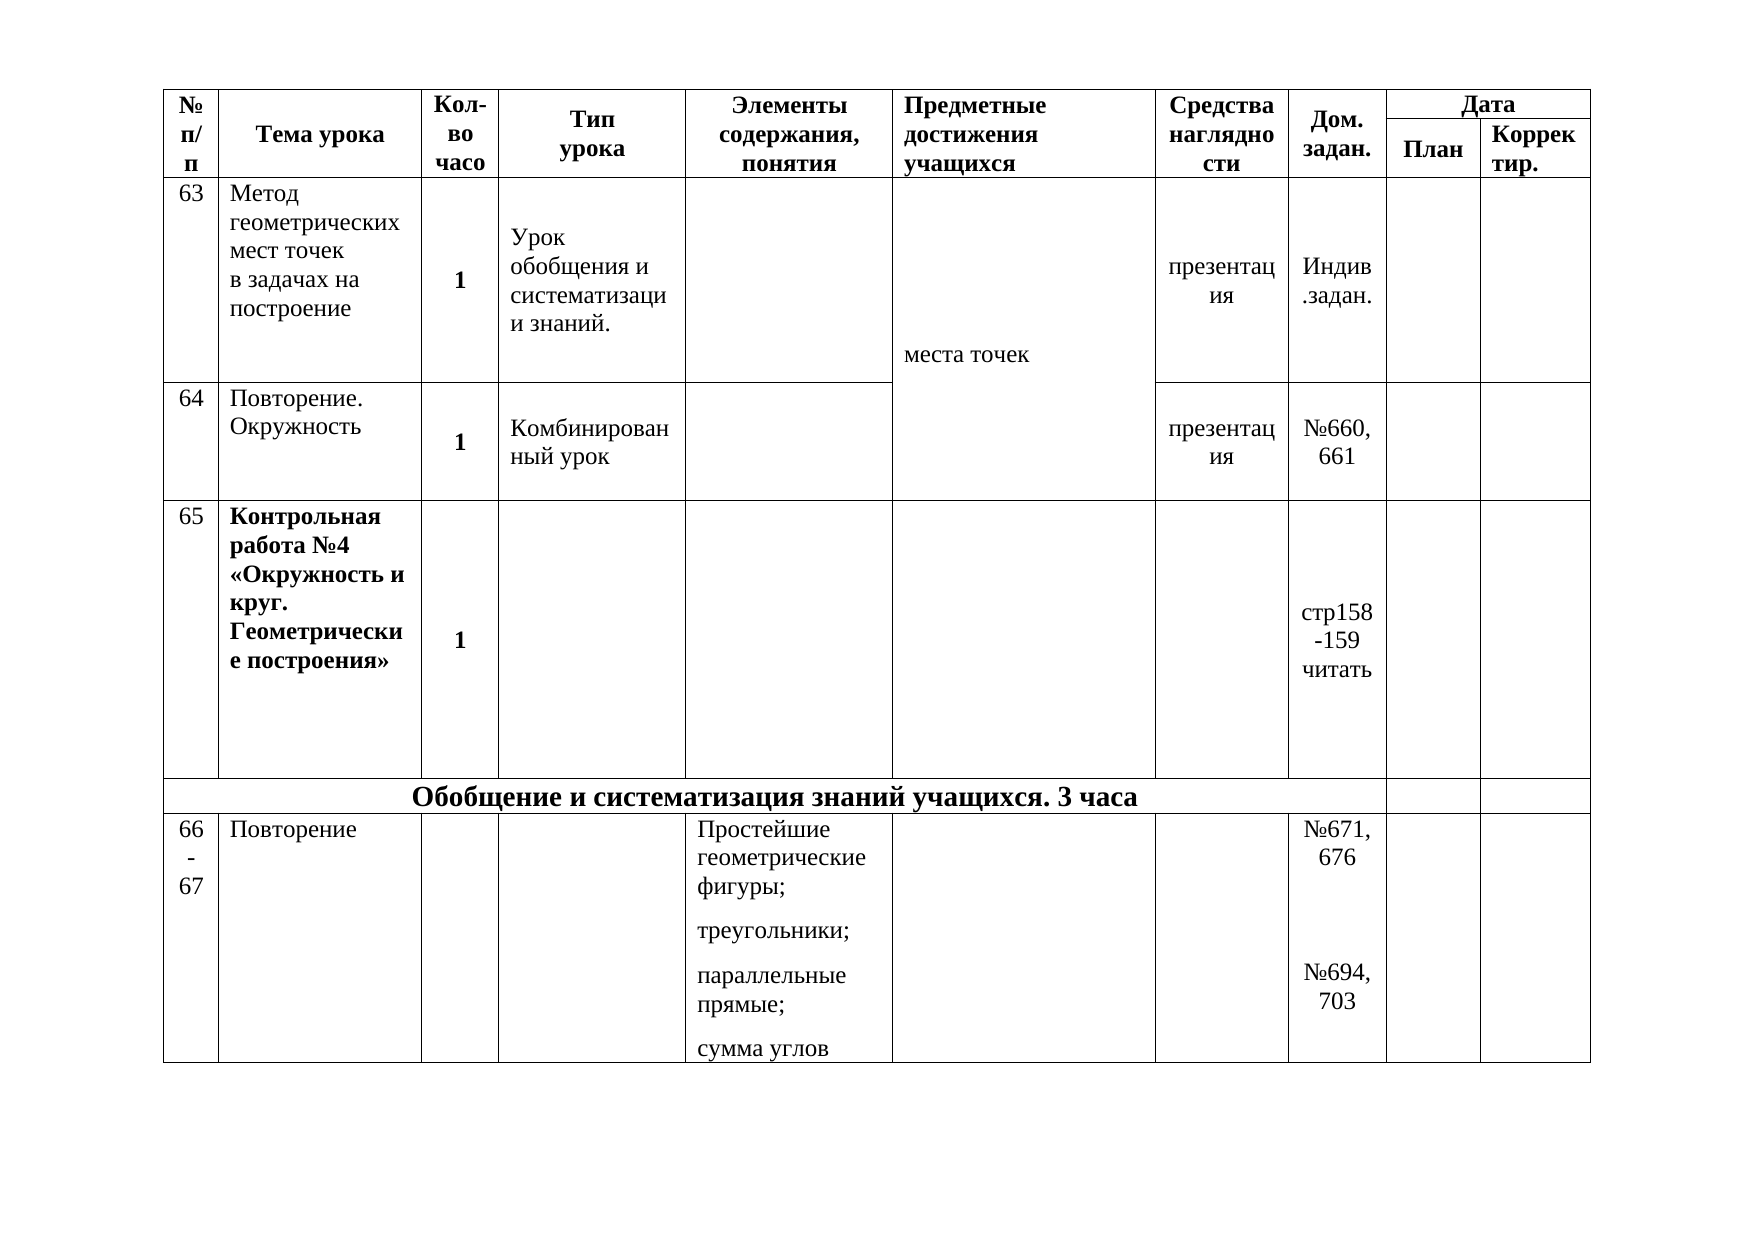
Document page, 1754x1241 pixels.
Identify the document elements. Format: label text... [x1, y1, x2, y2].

table_header Предметные достижения учащихся [893, 90, 1155, 177]
table_header Дом. задан. [1289, 90, 1386, 177]
table_header № п/п [164, 90, 218, 177]
table_cell [1481, 383, 1590, 500]
table_cell [1481, 814, 1590, 1062]
table_header Тема урока [219, 90, 421, 177]
table_cell Контрольная работа №4 «Окружность и круг. Геометрические построения» [219, 501, 421, 778]
table_cell [1156, 814, 1288, 1062]
table_header Тип урока [499, 90, 685, 177]
table_cell [686, 501, 892, 778]
table_cell [1481, 178, 1590, 382]
table_cell 64 [164, 383, 218, 500]
table_cell [1156, 501, 1288, 778]
table_cell Повторение [219, 814, 421, 1062]
table_header Кол-во часов [422, 90, 498, 177]
table_cell [499, 814, 685, 1062]
table_cell 65 [164, 501, 218, 778]
table_cell 1 [422, 178, 498, 382]
table_cell презентация [1156, 178, 1288, 382]
table_cell [1387, 814, 1480, 1062]
table_cell План [1387, 119, 1480, 177]
table_cell 63 [164, 178, 218, 382]
table_cell [686, 383, 892, 500]
table_cell стр158-159 читать [1289, 501, 1386, 778]
table_cell [1387, 383, 1480, 500]
table_cell Комбинированный урок [499, 383, 685, 500]
table_cell [893, 501, 1155, 778]
table_cell [422, 814, 498, 1062]
table_cell 66-67 [164, 814, 218, 1062]
table_cell 1 [422, 501, 498, 778]
table_cell [1481, 779, 1590, 813]
table_header Средства наглядности [1156, 90, 1288, 177]
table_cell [686, 814, 892, 1062]
table_cell [1387, 779, 1480, 813]
table_cell презентация [1156, 383, 1288, 500]
table_cell Урок обобщения и систематизации знаний. [499, 178, 685, 382]
table_cell [499, 501, 685, 778]
table_cell Корректир. [1481, 119, 1590, 177]
table_cell [893, 814, 1155, 1062]
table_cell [219, 178, 421, 382]
table_cell №671, 676 №694, 703 [1289, 814, 1386, 1062]
table_header Дата [1387, 90, 1590, 118]
table_cell 1 [422, 383, 498, 500]
table_cell Индив.задан. [1289, 178, 1386, 382]
table_cell Обобщение и систематизация знаний учащихся. 3 часа [164, 779, 1386, 813]
table_cell [1387, 178, 1480, 382]
table_cell Повторение. Окружность [219, 383, 421, 500]
table_cell №660, 661 [1289, 383, 1386, 500]
table_cell [1481, 501, 1590, 778]
table_cell [1387, 501, 1480, 778]
table_header Элементы содержания, понятия [686, 90, 892, 177]
